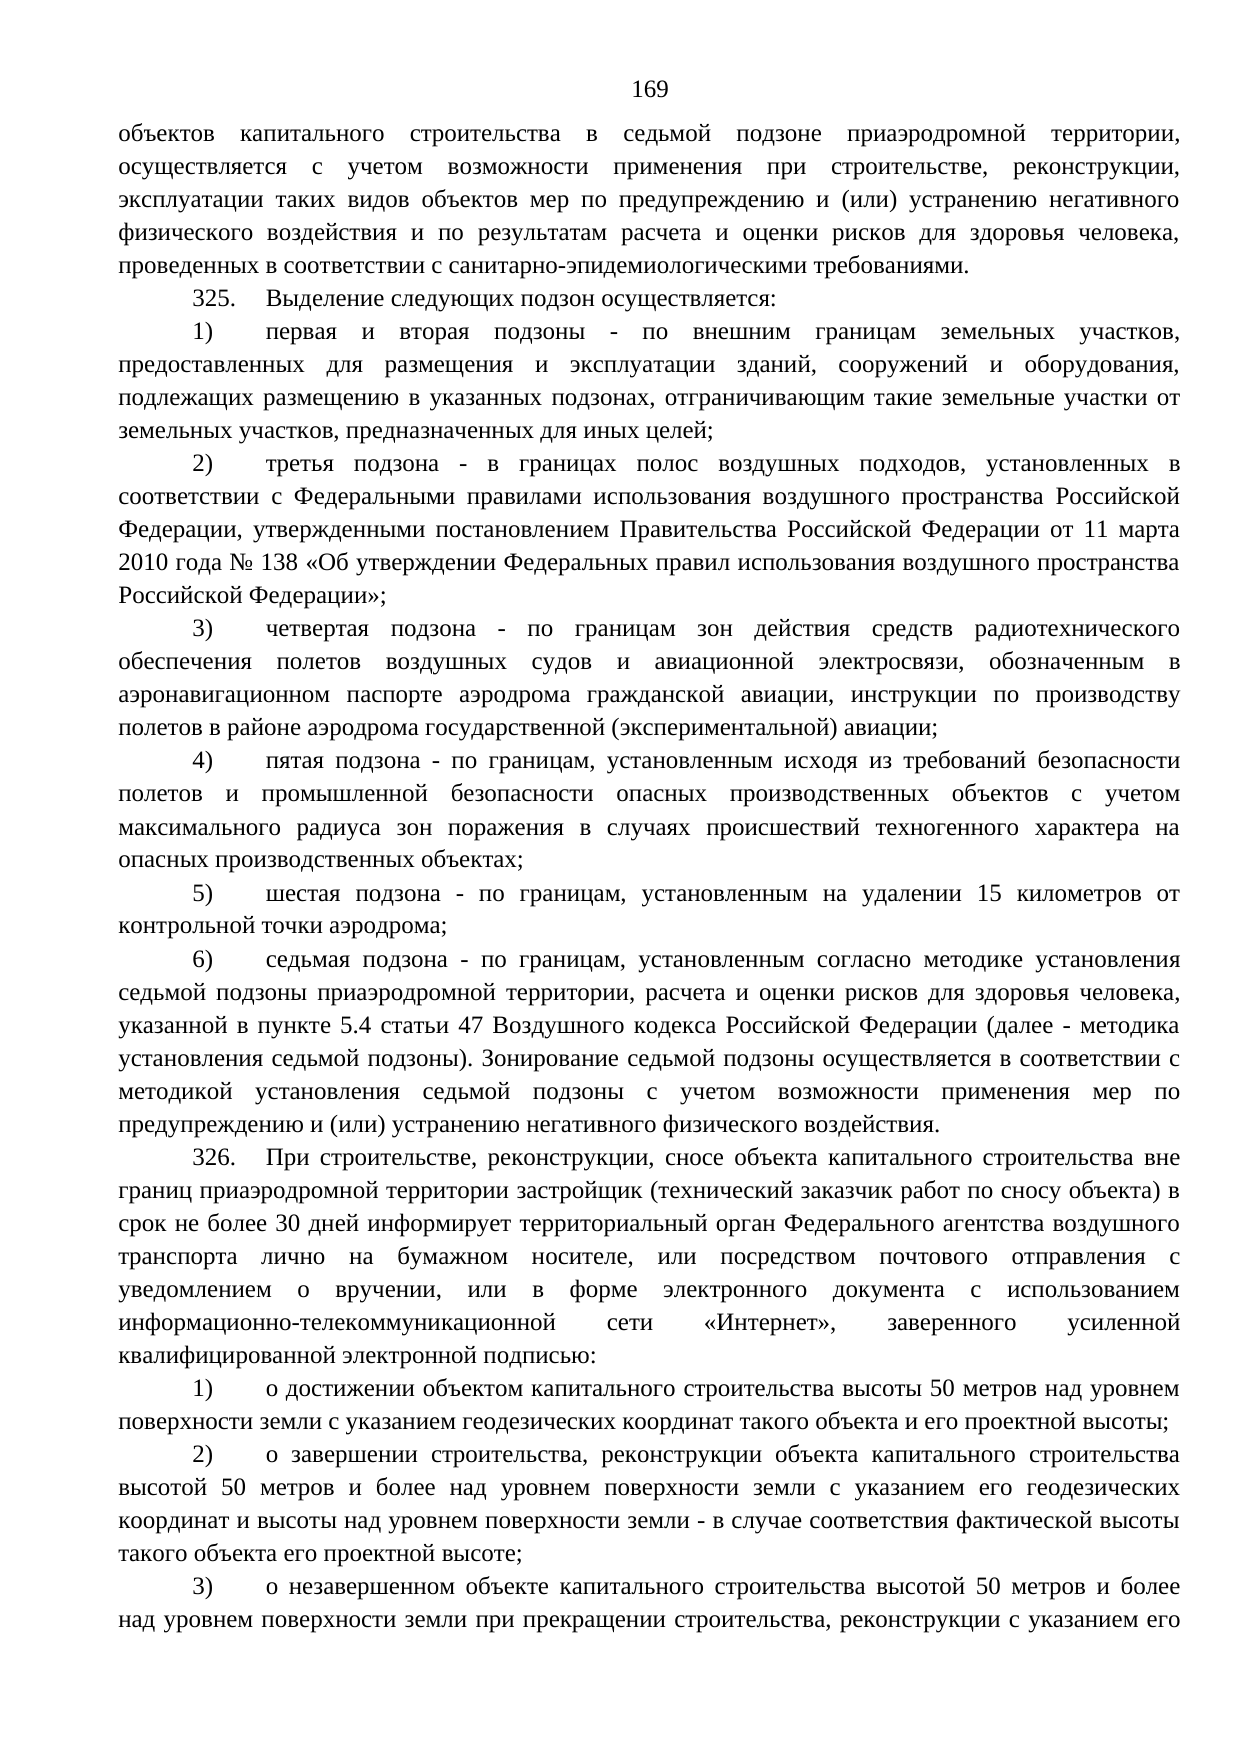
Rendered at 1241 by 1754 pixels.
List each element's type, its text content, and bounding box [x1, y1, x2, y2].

list пятая подзона - по границам, установленным исходя из требований безопасности полетов и промышленной безопасности опасных производственных объектов с учетом максимального радиуса зон поражения в случаях происшествий техногенного характера на опасных производственных объектах; [118, 746, 1181, 873]
list При строительстве, реконструкции, сносе объекта капитального строительства вне границ приаэродромной территории застройщик (технический заказчик работ по сносу объекта) в срок не более 30 дней информирует территориальный орган Федерального агентства воздушного транспорта лично на бумажном носителе, или посредством почтового отправления с уведомлением о вручении, или в форме электронного документа с использованием информационно-телекоммуникационной сети «Интернет», заверенного усиленной квалифицированной электронной подписью: [118, 1142, 1181, 1369]
list Выделение следующих подзон осуществляется: [118, 283, 1181, 312]
list о завершении строительства, реконструкции объекта капитального строительства высотой 50 метров и более над уровнем поверхности земли с указанием его геодезических координат и высоты над уровнем поверхности земли - в случае соответствия фактической высоты такого объекта его проектной высоте; [118, 1439, 1181, 1567]
list седьмая подзона - по границам, установленным согласно методике установления седьмой подзоны приаэродромной территории, расчета и оценки рисков для здоровья человека, указанной в пункте 5.4 статьи 47 Воздушного кодекса Российской Федерации (далее - методика установления седьмой подзоны). Зонирование седьмой подзоны осуществляется в соответствии с методикой установления седьмой подзоны с учетом возможности применения мер по предупреждению и (или) устранению негативного физического воздействия. [118, 944, 1181, 1137]
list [118, 118, 1181, 279]
list о достижении объектом капитального строительства высоты 50 метров над уровнем поверхности земли с указанием геодезических координат такого объекта и его проектной высоты; [118, 1373, 1181, 1435]
list шестая подзона - по границам, установленным на удалении 15 километров от контрольной точки аэродрома; [118, 878, 1181, 939]
list первая и вторая подзоны - по внешним границам земельных участков, предоставленных для размещения и эксплуатации зданий, сооружений и оборудования, подлежащих размещению в указанных подзонах, отграничивающим такие земельные участки от земельных участков, предназначенных для иных целей; [118, 316, 1181, 444]
list четвертая подзона - по границам зон действия средств радиотехнического обеспечения полетов воздушных судов и авиационной электросвязи, обозначенным в аэронавигационном паспорте аэродрома гражданской авиации, инструкции по производству полетов в районе аэродрома государственной (экспериментальной) авиации; [118, 613, 1181, 741]
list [118, 1571, 1181, 1633]
list третья подзона - в границах полос воздушных подходов, установленных в соответствии с Федеральными правилами использования воздушного пространства Российской Федерации, утвержденными постановлением Правительства Российской Федерации от № 138 «Об утверждении Федеральных правил использования воздушного пространства Российской Федерации»; [118, 448, 1181, 609]
